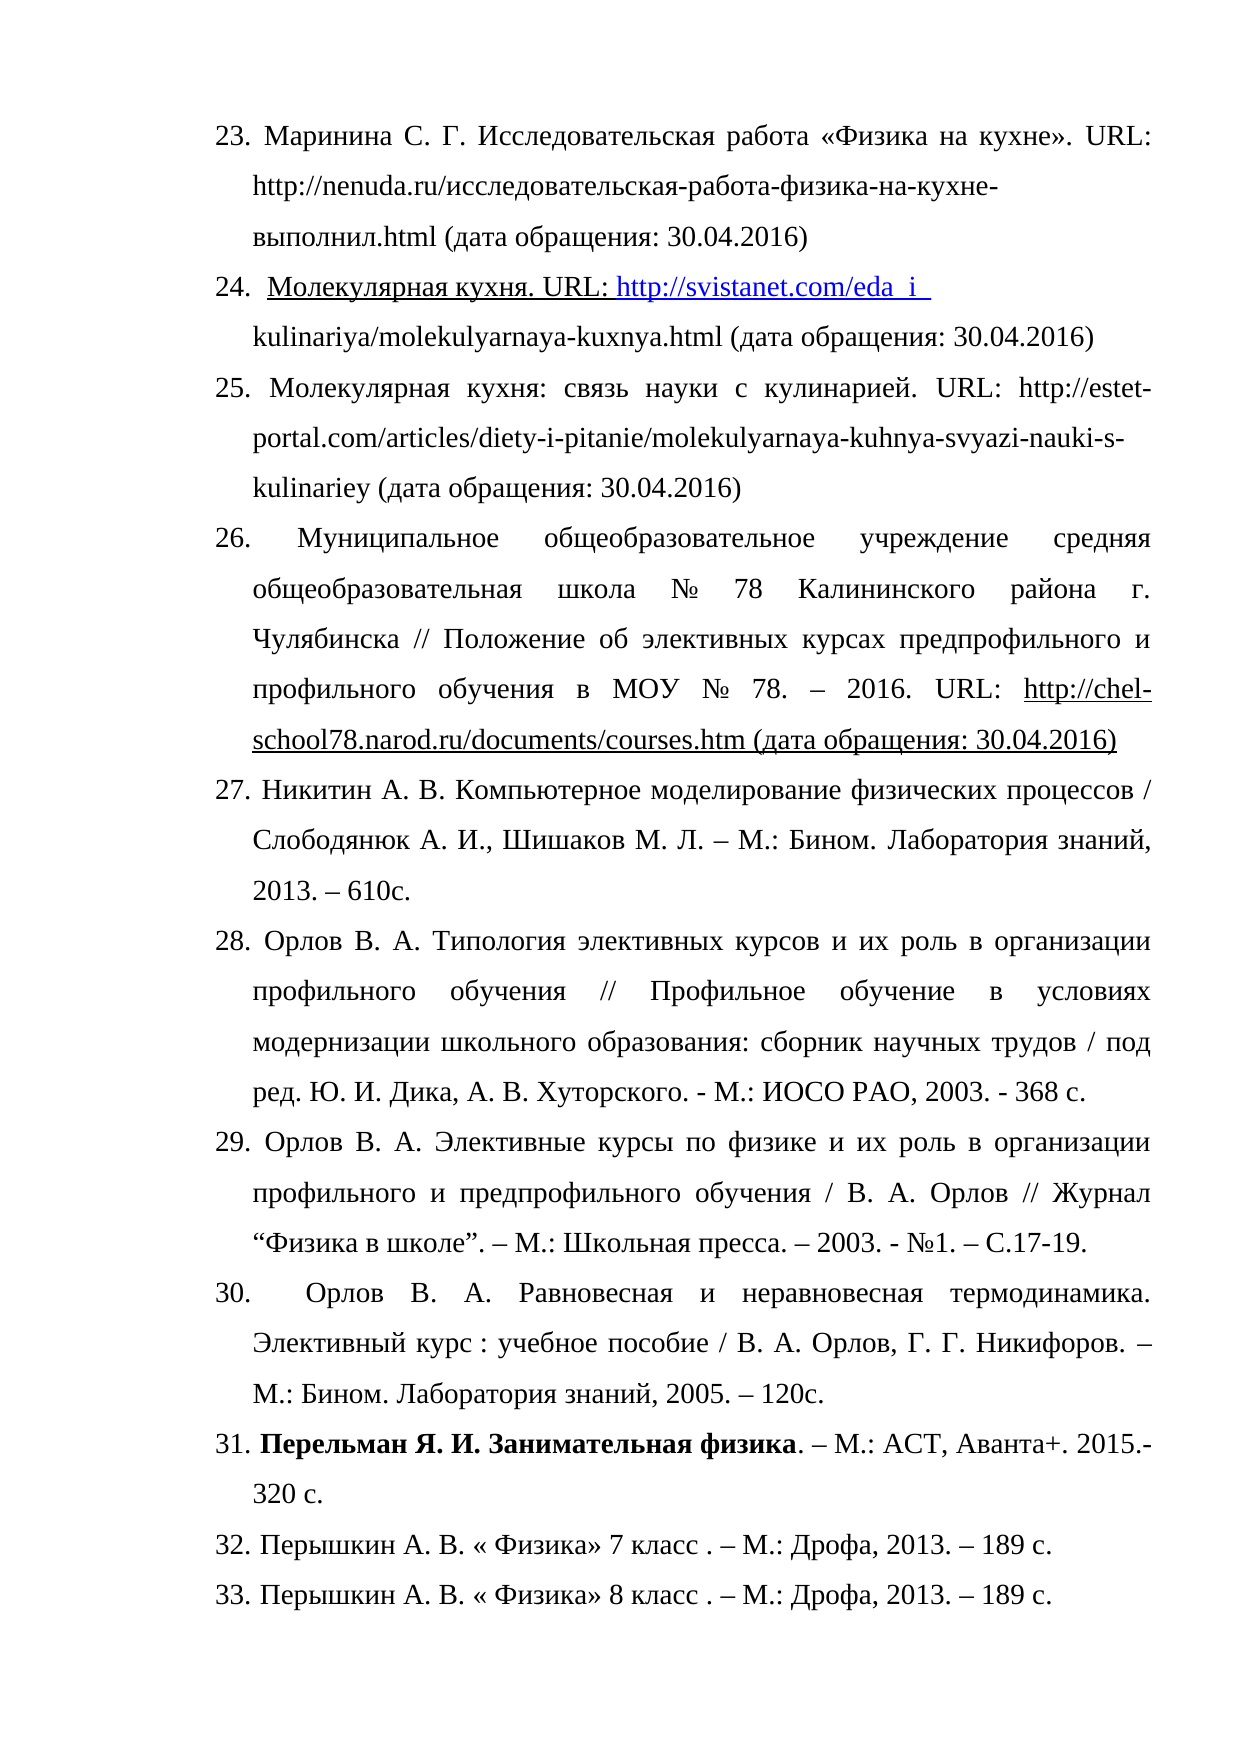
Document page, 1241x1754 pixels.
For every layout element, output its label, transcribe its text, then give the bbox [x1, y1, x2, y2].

list Перышкин А. В. « Физика» 8 класс . – М.: Дрофа, 2013. – 189 с. [215, 1577, 1152, 1611]
list Молекулярная кухня. URL: http://svistanet.com/eda_i_ [215, 269, 1152, 303]
list Молекулярная кухня: связь науки с кулинарией. URL: http://estet-portal.com/articles/diety-i-pitanie/molekulyarnaya-kuhnya-svyazi-nauki-s-kulinariey (дата обращения: 30.04.2016) [215, 370, 1152, 504]
text kulinariya/molekulyarnaya-kuxnya.html (дата обращения: 30.04.2016) [252, 319, 1152, 353]
list Орлов В. А. Равновесная и неравновесная термодинамика. Элективный курс : учебное пособие / В. А. Орлов, Г. Г. Никифоров. – М.: Бином. Лаборатория знаний, 2005. – 120с. [215, 1275, 1152, 1409]
list Орлов В. А. Элективные курсы по физике и их роль в организации профильного и предпрофильного обучения / В. А. Орлов // Журнал “Физика в школе”. – М.: Школьная пресса. – 2003. - №1. – С.17-19. [215, 1124, 1152, 1258]
list Перышкин А. В. « Физика» 7 класс . – М.: Дрофа, 2013. – 189 с. [215, 1527, 1152, 1560]
list Перельман Я. И. Занимательная физика. – М.: АСТ, Аванта+. 2015.- 320 с. [215, 1426, 1152, 1510]
list Орлов В. А. Типология элективных курсов и их роль в организации профильного обучения // Профильное обучение в условиях модернизации школьного образования: сборник научных трудов / под ред. Ю. И. Дика, А. В. Хуторского. - М.: ИОСО РАО, 2003. - 368 с. [215, 923, 1152, 1108]
list Никитин А. В. Компьютерное моделирование физических процессов / Слободянюк А. И., Шишаков М. Л. – М.: Бином. Лаборатория знаний, 2013. – 610с. [215, 772, 1152, 906]
list Маринина С. Г. Исследовательская работа «Физика на кухне». URL: http://nenuda.ru/исследовательская-работа-физика-на-кухне-выполнил.html (дата обращения: 30.04.2016) [215, 118, 1152, 252]
list Муниципальное общеобразовательное учреждение средняя общеобразовательная школа № 78 Калининского района г. Чулябинска // Положение об элективных курсах предпрофильного и профильного обучения в МОУ № 78. – 2016. URL: http://chel-school78.narod.ru/documents/courses.htm (дата обращения: 30.04.2016) [215, 521, 1152, 755]
